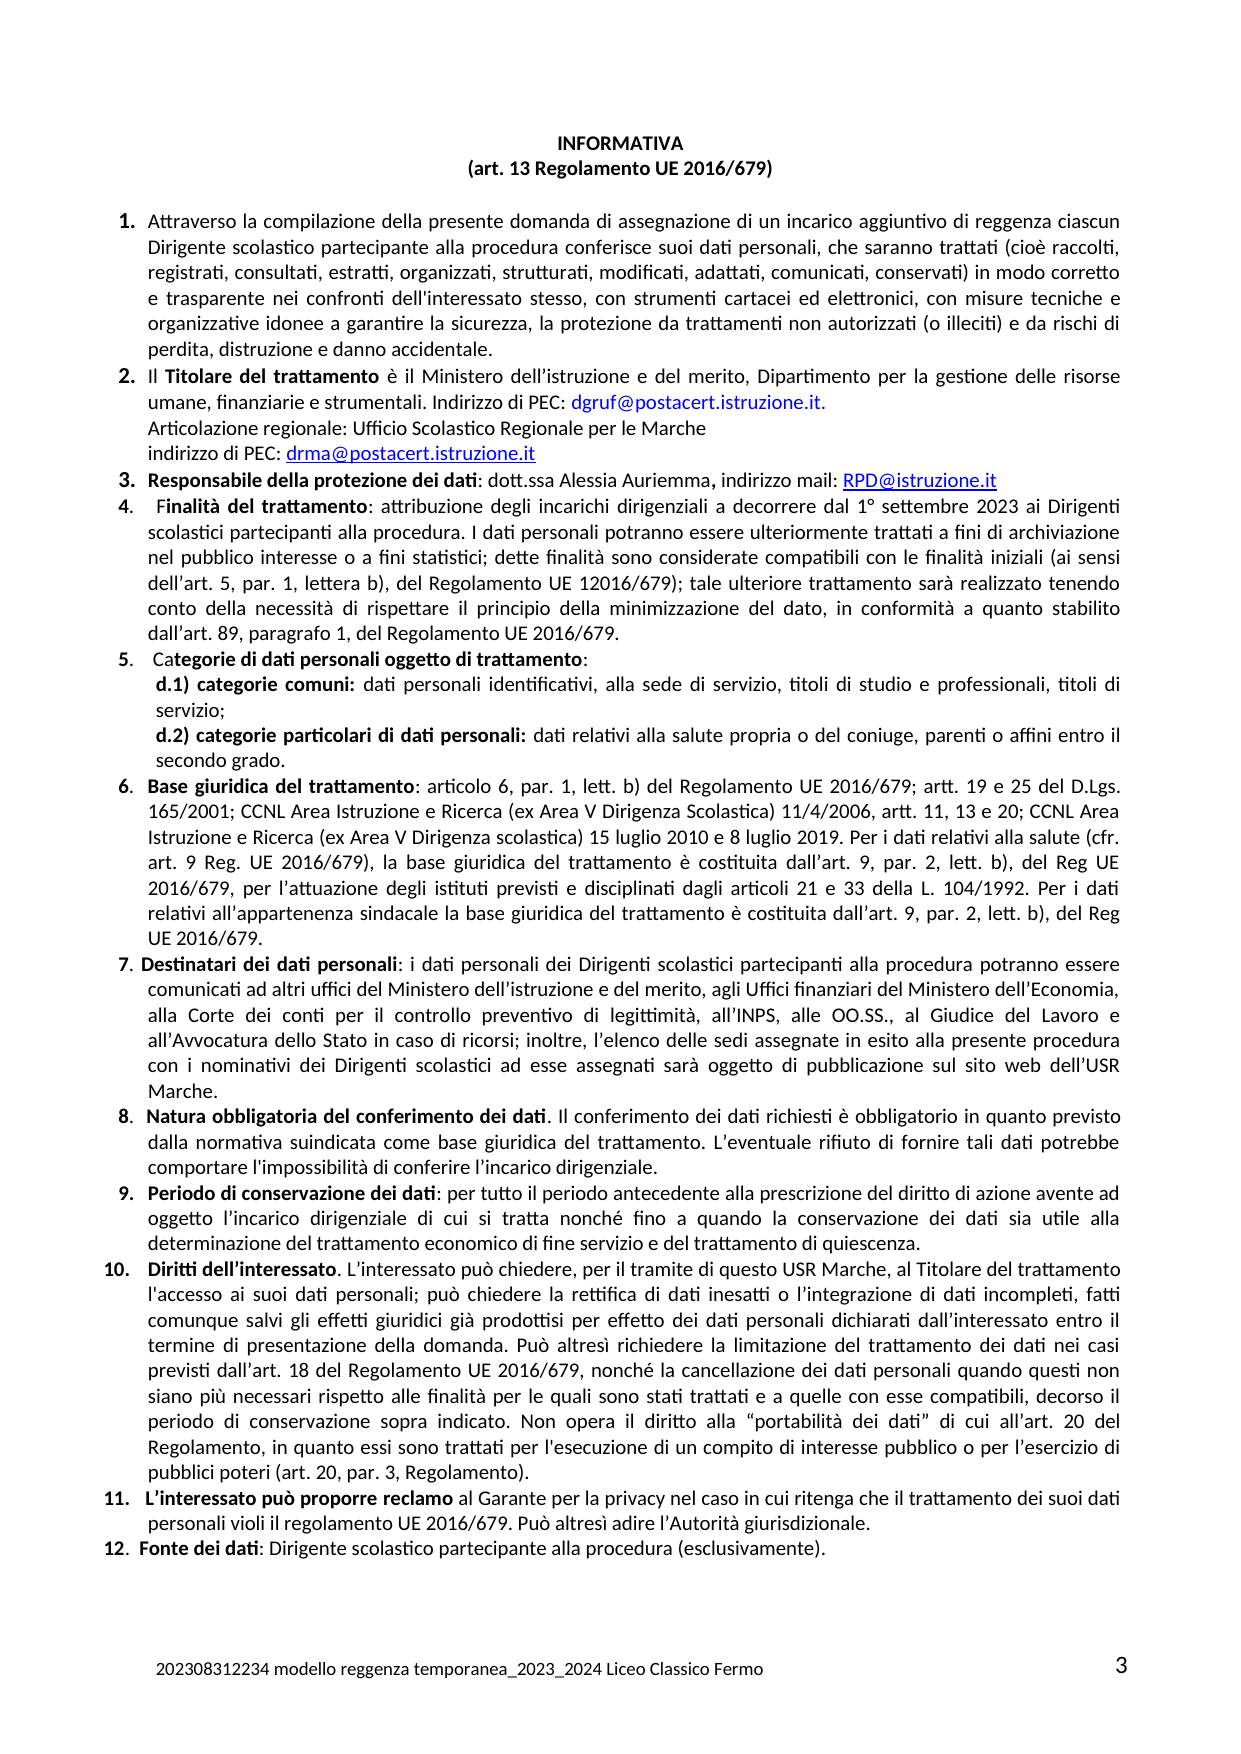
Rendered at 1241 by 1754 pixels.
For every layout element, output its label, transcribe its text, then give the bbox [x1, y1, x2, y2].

text 7. Destinatari dei dati personali: i dati personali dei Dirigenti scolastici partecipanti alla procedura potranno essere comunicati ad altri uffici del Ministero dell’istruzione e del merito, agli Uffici finanziari del Ministero dell’Economia, alla Corte dei conti per il controllo preventivo di legittimità, all’INPS, alle OO.SS., al Giudice del Lavoro e all’Avvocatura dello Stato in caso di ricorsi; inoltre, l’elenco delle sedi assegnate in esito alla presente procedura con i nominativi dei Dirigenti scolastici ad esse assegnati sarà oggetto di pubblicazione sul sito web dell’USR Marche. [118, 951, 1122, 1103]
text 4. Finalità del trattamento: attribuzione degli incarichi dirigenziali a decorrere dal 1° settembre 2023 ai Dirigenti scolastici partecipanti alla procedura. I dati personali potranno essere ulteriormente trattati a fini di archiviazione nel pubblico interesse o a fini statistici; dette finalità sono considerate compatibili con le finalità iniziali (ai sensi dell’art. 5, par. 1, lettera b), del Regolamento UE 12016/679); tale ulteriore trattamento sarà realizzato tenendo conto della necessità di rispettare il principio della minimizzazione del dato, in conformità a quanto stabilito dall’art. 89, paragrafo 1, del Regolamento UE 2016/679. [118, 493, 1122, 646]
text 5. Categorie di dati personali oggetto di trattamento: [118, 646, 1122, 671]
list Responsabile della protezione dei dati: dott.ssa Alessia Auriemma, indirizzo mail: RPD@istruzione.it [118, 466, 1122, 493]
text indirizzo di PEC: drma@postacert.istruzione.it [148, 440, 1122, 466]
list Periodo di conservazione dei dati: per tutto il periodo antecedente alla prescrizione del diritto di azione avente ad oggetto l’incarico dirigenziale di cui si tratta nonché fino a quando la conservazione dei dati sia utile alla determinazione del trattamento economico di fine servizio e del trattamento di quiescenza. [118, 1180, 1122, 1256]
list Il Titolare del trattamento è il Ministero dell’istruzione e del merito, Dipartimento per la gestione delle risorse umane, finanziarie e strumentali. Indirizzo di PEC: dgruf@postacert.istruzione.it. [118, 361, 1122, 415]
text INFORMATIVA [118, 130, 1122, 155]
text 11. L’interessato può proporre reclamo al Garante per la privacy nel caso in cui ritenga che il trattamento dei suoi dati personali violi il regolamento UE 2016/679. Può altresì adire l’Autorità giurisdizionale. [103, 1485, 1122, 1536]
text Articolazione regionale: Ufficio Scolastico Regionale per le Marche [148, 415, 1122, 440]
text (art. 13 Regolamento UE 2016/679) [118, 155, 1122, 181]
text 12. Fonte dei dati: Dirigente scolastico partecipante alla procedura (esclusivamente). [103, 1536, 1122, 1561]
text 8. Natura obbligatoria del conferimento dei dati. Il conferimento dei dati richiesti è obbligatorio in quanto previsto dalla normativa suindicata come base giuridica del trattamento. L’eventuale rifiuto di fornire tali dati potrebbe comportare l'impossibilità di conferire l’incarico dirigenziale. [118, 1103, 1122, 1180]
text d.2) categorie particolari di dati personali: dati relativi alla salute propria o del coniuge, parenti o affini entro il secondo grado. [156, 722, 1122, 773]
text 6. Base giuridica del trattamento: articolo 6, par. 1, lett. b) del Regolamento UE 2016/679; artt. 19 e 25 del D.Lgs. 165/2001; CCNL Area Istruzione e Ricerca (ex Area V Dirigenza Scolastica) 11/4/2006, artt. 11, 13 e 20; CCNL Area Istruzione e Ricerca (ex Area V Dirigenza scolastica) 15 luglio 2010 e 8 luglio 2019. Per i dati relativi alla salute (cfr. art. 9 Reg. UE 2016/679), la base giuridica del trattamento è costituita dall’art. 9, par. 2, lett. b), del Reg UE 2016/679, per l’attuazione degli istituti previsti e disciplinati dagli articoli 21 e 33 della L. 104/1992. Per i dati relativi all’appartenenza sindacale la base giuridica del trattamento è costituita dall’art. 9, par. 2, lett. b), del Reg UE 2016/679. [118, 773, 1122, 951]
list Diritti dell’interessato. L’interessato può chiedere, per il tramite di questo USR Marche, al Titolare del trattamento l'accesso ai suoi dati personali; può chiedere la rettifica di dati inesatti o l’integrazione di dati incompleti, fatti comunque salvi gli effetti giuridici già prodottisi per effetto dei dati personali dichiarati dall’interessato entro il termine di presentazione della domanda. Può altresì richiedere la limitazione del trattamento dei dati nei casi previsti dall’art. 18 del Regolamento UE 2016/679, nonché la cancellazione dei dati personali quando questi non siano più necessari rispetto alle finalità per le quali sono stati trattati e a quelle con esse compatibili, decorso il periodo di conservazione sopra indicato. Non opera il diritto alla “portabilità dei dati” di cui all’art. 20 del Regolamento, in quanto essi sono trattati per l'esecuzione di un compito di interesse pubblico o per l’esercizio di pubblici poteri (art. 20, par. 3, Regolamento). [103, 1256, 1122, 1485]
text d.1) categorie comuni: dati personali identificativi, alla sede di servizio, titoli di studio e professionali, titoli di servizio; [156, 671, 1122, 722]
list Attraverso la compilazione della presente domanda di assegnazione di un incarico aggiuntivo di reggenza ciascun Dirigente scolastico partecipante alla procedura conferisce suoi dati personali, che saranno trattati (cioè raccolti, registrati, consultati, estratti, organizzati, strutturati, modificati, adattati, comunicati, conservati) in modo corretto e trasparente nei confronti dell'interessato stesso, con strumenti cartacei ed elettronici, con misure tecniche e organizzative idonee a garantire la sicurezza, la protezione da trattamenti non autorizzati (o illeciti) e da rischi di perdita, distruzione e danno accidentale. [118, 206, 1122, 361]
